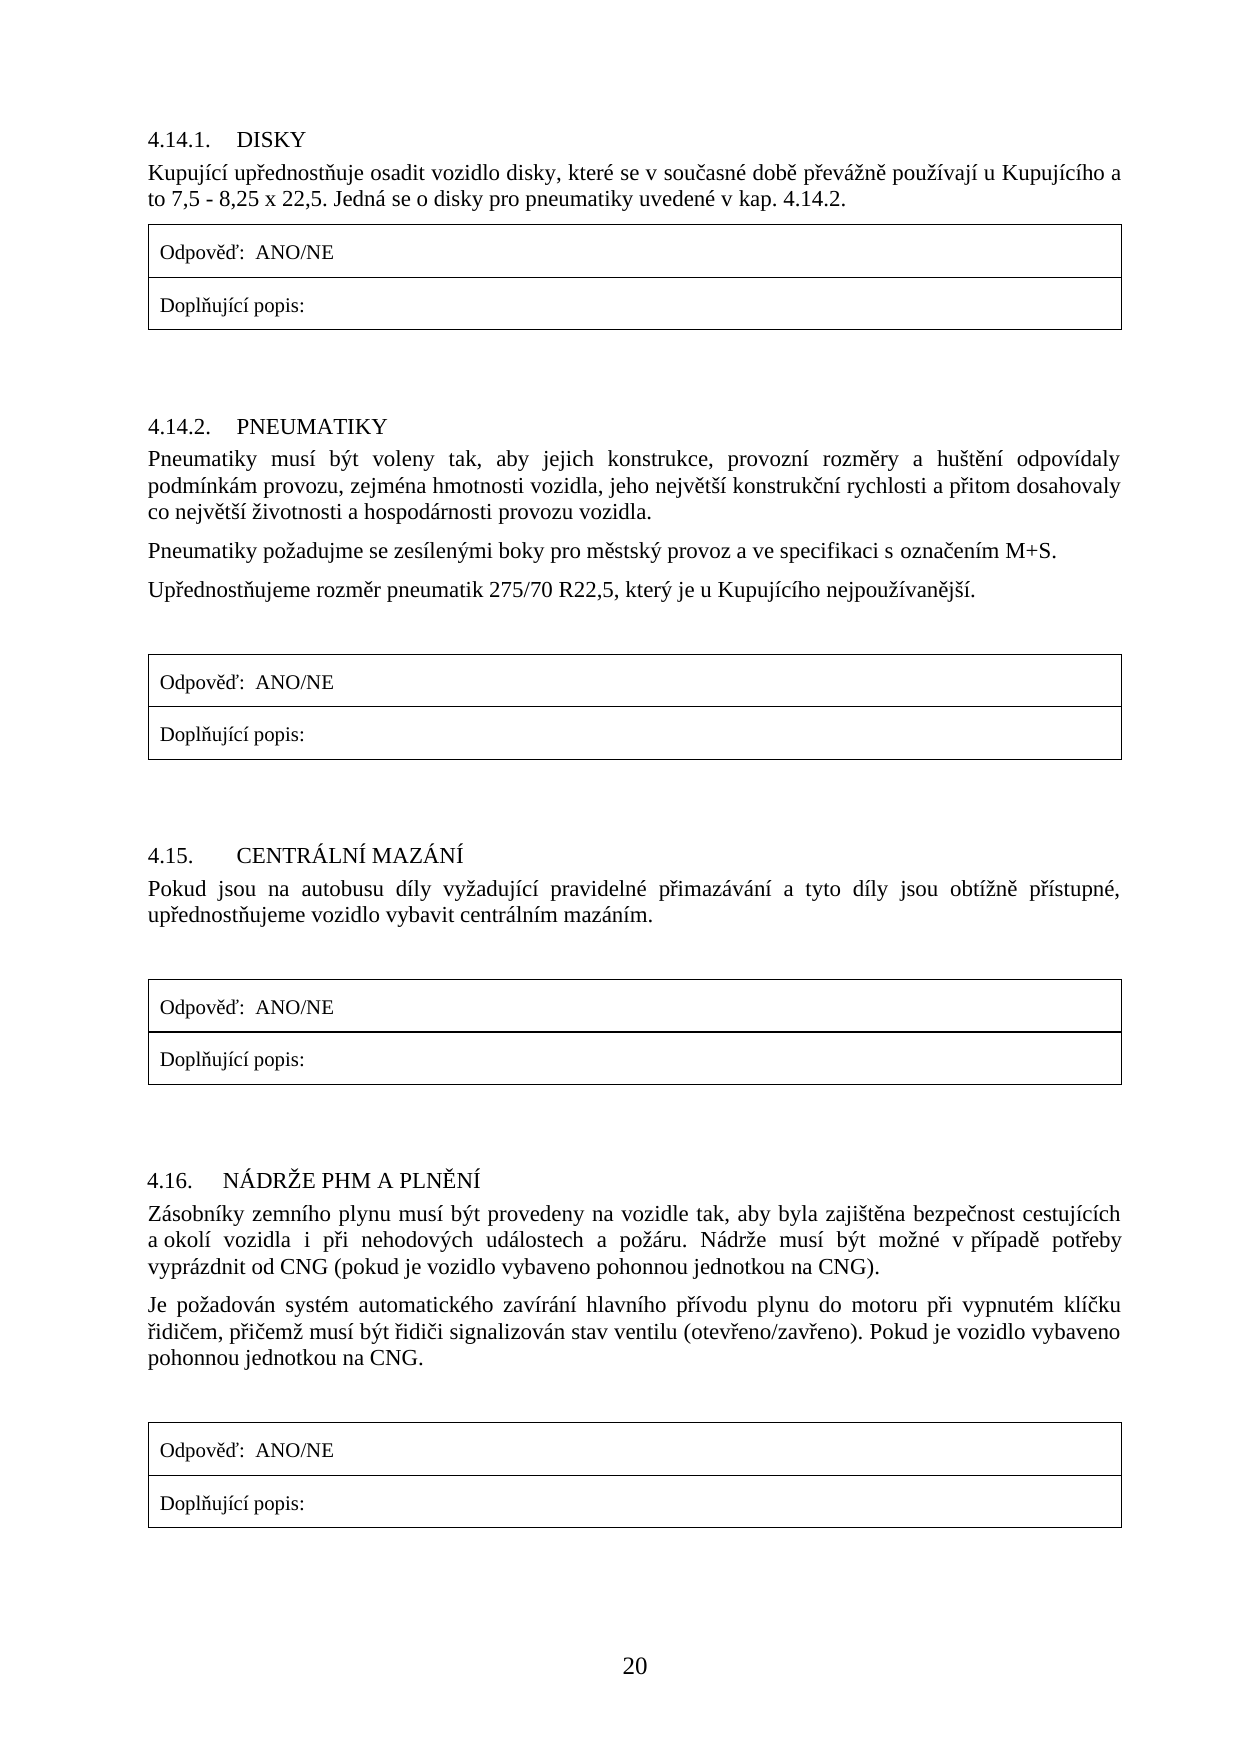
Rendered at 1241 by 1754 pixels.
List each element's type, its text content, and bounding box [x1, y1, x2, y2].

text Pokud jsou na autobusu díly vyžadující pravidelné přimazávání a tyto díly jsou obtížně přístupné, upřednostňujeme vozidlo vybavit centrálním mazáním. [148, 875, 1122, 927]
text Je požadován systém automatického zavírání hlavního přívodu plynu do motoru při vypnutém klíčku řidičem, přičemž musí být řidiči signalizován stav ventilu (otevřeno/zavřeno). Pokud je vozidlo vybaveno pohonnou jednotkou na CNG. [148, 1292, 1122, 1371]
table_cell Doplňující popis: [149, 1033, 1121, 1084]
table_header Odpověď: ANO/NE [149, 980, 1121, 1031]
table_cell Doplňující popis: [149, 1476, 1121, 1527]
subtitle Pneumatiky [148, 413, 1122, 439]
text Upřednostňujeme rozměr pneumatik 275/70 R22,5, který je u Kupujícího nejpoužívanější. [148, 576, 1122, 602]
table_header Odpověď: ANO/NE [149, 1423, 1121, 1474]
subtitle NÁDRŽE PHM A PLNĚNÍ [147, 1167, 1122, 1194]
table_cell Doplňující popis: [149, 707, 1121, 759]
text Pneumatiky požadujme se zesílenými boky pro městský provoz a ve specifikaci s označením M+S. [148, 537, 1122, 563]
table_header Odpověď: ANO/NE [149, 225, 1121, 277]
subtitle CENTRÁLNÍ MAZÁNÍ [148, 842, 1122, 868]
text Pneumatiky musí být voleny tak, aby jejich konstrukce, provozní rozměry a huštění odpovídaly podmínkám provozu, zejména hmotnosti vozidla, jeho největší konstrukční rychlosti a přitom dosahovaly co největší životnosti a hospodárnosti provozu vozidla. [148, 446, 1122, 524]
table_cell Doplňující popis: [149, 278, 1121, 329]
table_header Odpověď: ANO/NE [149, 655, 1121, 706]
text Zásobníky zemního plynu musí být provedeny na vozidle tak, aby byla zajištěna bezpečnost cestujících a okolí vozidla i při nehodových událostech a požáru. Nádrže musí být možné v případě potřeby vyprázdnit od CNG (pokud je vozidlo vybaveno pohonnou jednotkou na CNG). [148, 1200, 1122, 1279]
text Kupující upřednostňuje osadit vozidlo disky, které se v současné době převážně používají u Kupujícího a to 7,5 - 8,25 x 22,5. Jedná se o disky pro pneumatiky uvedené v kap. 4.15.2. [148, 159, 1122, 212]
subtitle Disky [148, 127, 1122, 153]
